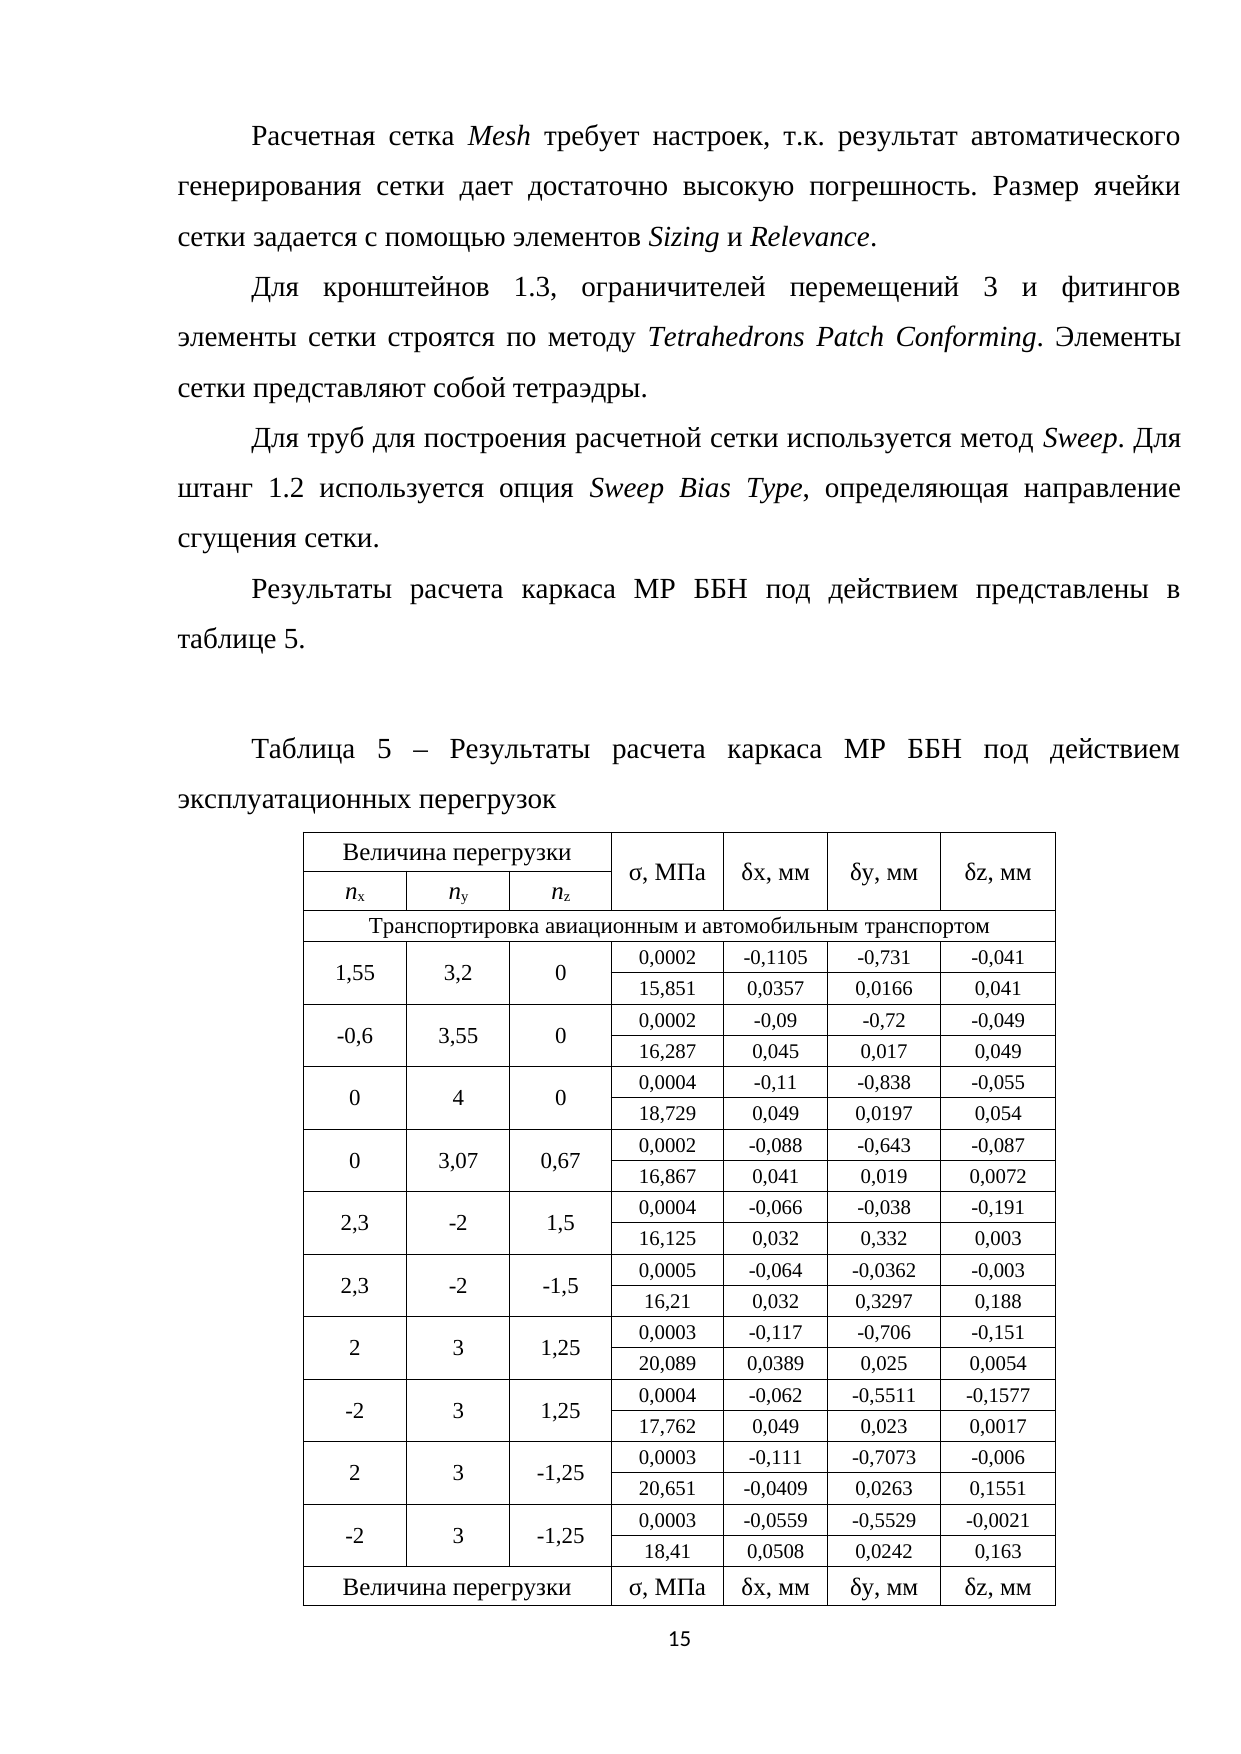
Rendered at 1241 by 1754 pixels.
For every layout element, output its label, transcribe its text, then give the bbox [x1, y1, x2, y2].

table_cell 3 [407, 1442, 509, 1503]
table_cell 0,049 [724, 1098, 827, 1128]
table_cell nz [510, 872, 611, 910]
table_cell -0,5511 [828, 1380, 940, 1410]
table_cell -0,1105 [724, 942, 827, 972]
table_cell -0,111 [724, 1442, 827, 1472]
table_cell 0,3297 [828, 1286, 940, 1316]
table_cell 0,0004 [612, 1067, 723, 1097]
table_cell δz, мм [941, 1567, 1055, 1605]
table_cell -0,0362 [828, 1255, 940, 1285]
table_cell -0,643 [828, 1130, 940, 1160]
table_cell 0 [510, 942, 611, 1003]
table_cell -0,003 [941, 1255, 1055, 1285]
table_cell -0,0409 [724, 1473, 827, 1503]
table_cell 16,21 [612, 1286, 723, 1316]
table_cell -0,5529 [828, 1505, 940, 1535]
table_cell -0,055 [941, 1067, 1055, 1097]
table_cell 0,019 [828, 1161, 940, 1191]
table_cell -1,5 [510, 1255, 611, 1316]
table_cell σ, МПа [612, 1567, 723, 1605]
table_cell 0,0197 [828, 1098, 940, 1128]
table_cell -2 [407, 1192, 509, 1253]
table_cell -2 [304, 1380, 406, 1441]
table_cell 0,025 [828, 1348, 940, 1378]
table_cell 0,0242 [828, 1536, 940, 1566]
table_cell 0,0389 [724, 1348, 827, 1378]
table_cell 0,332 [828, 1223, 940, 1253]
table_cell 0,188 [941, 1286, 1055, 1316]
table_cell 0,003 [941, 1223, 1055, 1253]
table_cell -0,038 [828, 1192, 940, 1222]
table_cell -0,049 [941, 1005, 1055, 1035]
table_cell 3 [407, 1317, 509, 1378]
table_cell -0,11 [724, 1067, 827, 1097]
text Расчетная сетка Mesh требует настроек, т.к. результат автоматического генерирования сетки дает достаточно высокую погрешность. Размер ячейки сетки задается с помощью элементов Sizing и Relevance. [177, 118, 1181, 252]
table_cell 0 [510, 1005, 611, 1066]
table_cell 0,041 [724, 1161, 827, 1191]
table_header σ, МПа [612, 833, 723, 910]
table_cell 0,054 [941, 1098, 1055, 1128]
table_cell 4 [407, 1067, 509, 1128]
table_cell 0,049 [724, 1411, 827, 1441]
table_cell 16,125 [612, 1223, 723, 1253]
table_cell 0,0072 [941, 1161, 1055, 1191]
table_cell Транспортировка авиационным и автомобильным транспортом [304, 911, 1055, 941]
table_cell 15,851 [612, 973, 723, 1003]
table_cell 0 [510, 1067, 611, 1128]
table_cell 0,0054 [941, 1348, 1055, 1378]
table_cell 0 [304, 1067, 406, 1128]
table_cell 3,07 [407, 1130, 509, 1191]
table_cell ny [407, 872, 509, 910]
table_cell -0,706 [828, 1317, 940, 1347]
table_cell -0,72 [828, 1005, 940, 1035]
table_cell -1,25 [510, 1505, 611, 1566]
table_cell 0,0002 [612, 1130, 723, 1160]
table_cell 18,41 [612, 1536, 723, 1566]
table_cell -0,062 [724, 1380, 827, 1410]
table_cell 2 [304, 1442, 406, 1503]
table_cell 0,017 [828, 1036, 940, 1066]
table_cell -0,0021 [941, 1505, 1055, 1535]
table_cell 0,0003 [612, 1505, 723, 1535]
table_cell 0,0263 [828, 1473, 940, 1503]
table_cell 0,049 [941, 1036, 1055, 1066]
table_cell δy, мм [828, 1567, 940, 1605]
table_cell 0,0166 [828, 973, 940, 1003]
table_cell -0,191 [941, 1192, 1055, 1222]
text Таблица 5 – Результаты расчета каркаса МР ББН под действием эксплуатационных перегрузок [177, 731, 1181, 815]
table_cell -0,006 [941, 1442, 1055, 1472]
table_cell -0,151 [941, 1317, 1055, 1347]
table_cell -0,7073 [828, 1442, 940, 1472]
table_cell 16,287 [612, 1036, 723, 1066]
table_cell 1,25 [510, 1380, 611, 1441]
table_cell 0,0004 [612, 1380, 723, 1410]
table_cell 3 [407, 1380, 509, 1441]
text Результаты расчета каркаса МР ББН под действием представлены в таблице 5. [177, 571, 1181, 655]
table_cell -0,0559 [724, 1505, 827, 1535]
table_cell 0,045 [724, 1036, 827, 1066]
table_cell 1,25 [510, 1317, 611, 1378]
table_cell 0,1551 [941, 1473, 1055, 1503]
table_cell 2 [304, 1317, 406, 1378]
text Для кронштейнов 1.3, ограничителей перемещений 3 и фитингов элементы сетки строятся по методу Tetrahedrons Patch Conforming. Элементы сетки представляют собой тетраэдры. [177, 269, 1181, 403]
table_cell -0,838 [828, 1067, 940, 1097]
table_cell -0,064 [724, 1255, 827, 1285]
table_cell 16,867 [612, 1161, 723, 1191]
table_cell 0,0002 [612, 942, 723, 972]
table_cell 0,67 [510, 1130, 611, 1191]
table_cell 0,0003 [612, 1442, 723, 1472]
table_header δz, мм [941, 833, 1055, 910]
table_cell -0,1577 [941, 1380, 1055, 1410]
table_cell -1,25 [510, 1442, 611, 1503]
table_cell 0,041 [941, 973, 1055, 1003]
table_cell 0,032 [724, 1223, 827, 1253]
table_cell 20,651 [612, 1473, 723, 1503]
table_cell -0,6 [304, 1005, 406, 1066]
table_cell 3,2 [407, 942, 509, 1003]
table_cell 2,3 [304, 1192, 406, 1253]
table_header δy, мм [828, 833, 940, 910]
table_cell -2 [304, 1505, 406, 1566]
table_cell 0,023 [828, 1411, 940, 1441]
table_cell -0,041 [941, 942, 1055, 972]
table_cell 17,762 [612, 1411, 723, 1441]
table_cell 0,0357 [724, 973, 827, 1003]
table_header Величина перегрузки [304, 833, 611, 871]
table_cell 2,3 [304, 1255, 406, 1316]
table_cell nx [304, 872, 406, 910]
text Для труб для построения расчетной сетки используется метод Sweep. Для штанг 1.2 используется опция Sweep Bias Type, определяющая направление сгущения сетки. [177, 420, 1181, 554]
table_cell -0,066 [724, 1192, 827, 1222]
table_cell 0,0508 [724, 1536, 827, 1566]
table_cell 0,163 [941, 1536, 1055, 1566]
table_cell 3,55 [407, 1005, 509, 1066]
table_cell -0,09 [724, 1005, 827, 1035]
table_cell -0,087 [941, 1130, 1055, 1160]
table_cell 0,0017 [941, 1411, 1055, 1441]
table_cell -2 [407, 1255, 509, 1316]
table_cell 0,0002 [612, 1005, 723, 1035]
table_cell 0,0004 [612, 1192, 723, 1222]
table_cell Величина перегрузки [304, 1567, 611, 1605]
table_cell -0,088 [724, 1130, 827, 1160]
table_cell -0,117 [724, 1317, 827, 1347]
table_cell -0,731 [828, 942, 940, 972]
table_cell 0,0003 [612, 1317, 723, 1347]
table_header δx, мм [724, 833, 827, 910]
table_cell 0,0005 [612, 1255, 723, 1285]
table_cell 3 [407, 1505, 509, 1566]
table_cell δx, мм [724, 1567, 827, 1605]
table_cell 18,729 [612, 1098, 723, 1128]
table_cell 0 [304, 1130, 406, 1191]
table_cell 20,089 [612, 1348, 723, 1378]
table_cell 1,5 [510, 1192, 611, 1253]
table_cell 1,55 [304, 942, 406, 1003]
table_cell 0,032 [724, 1286, 827, 1316]
